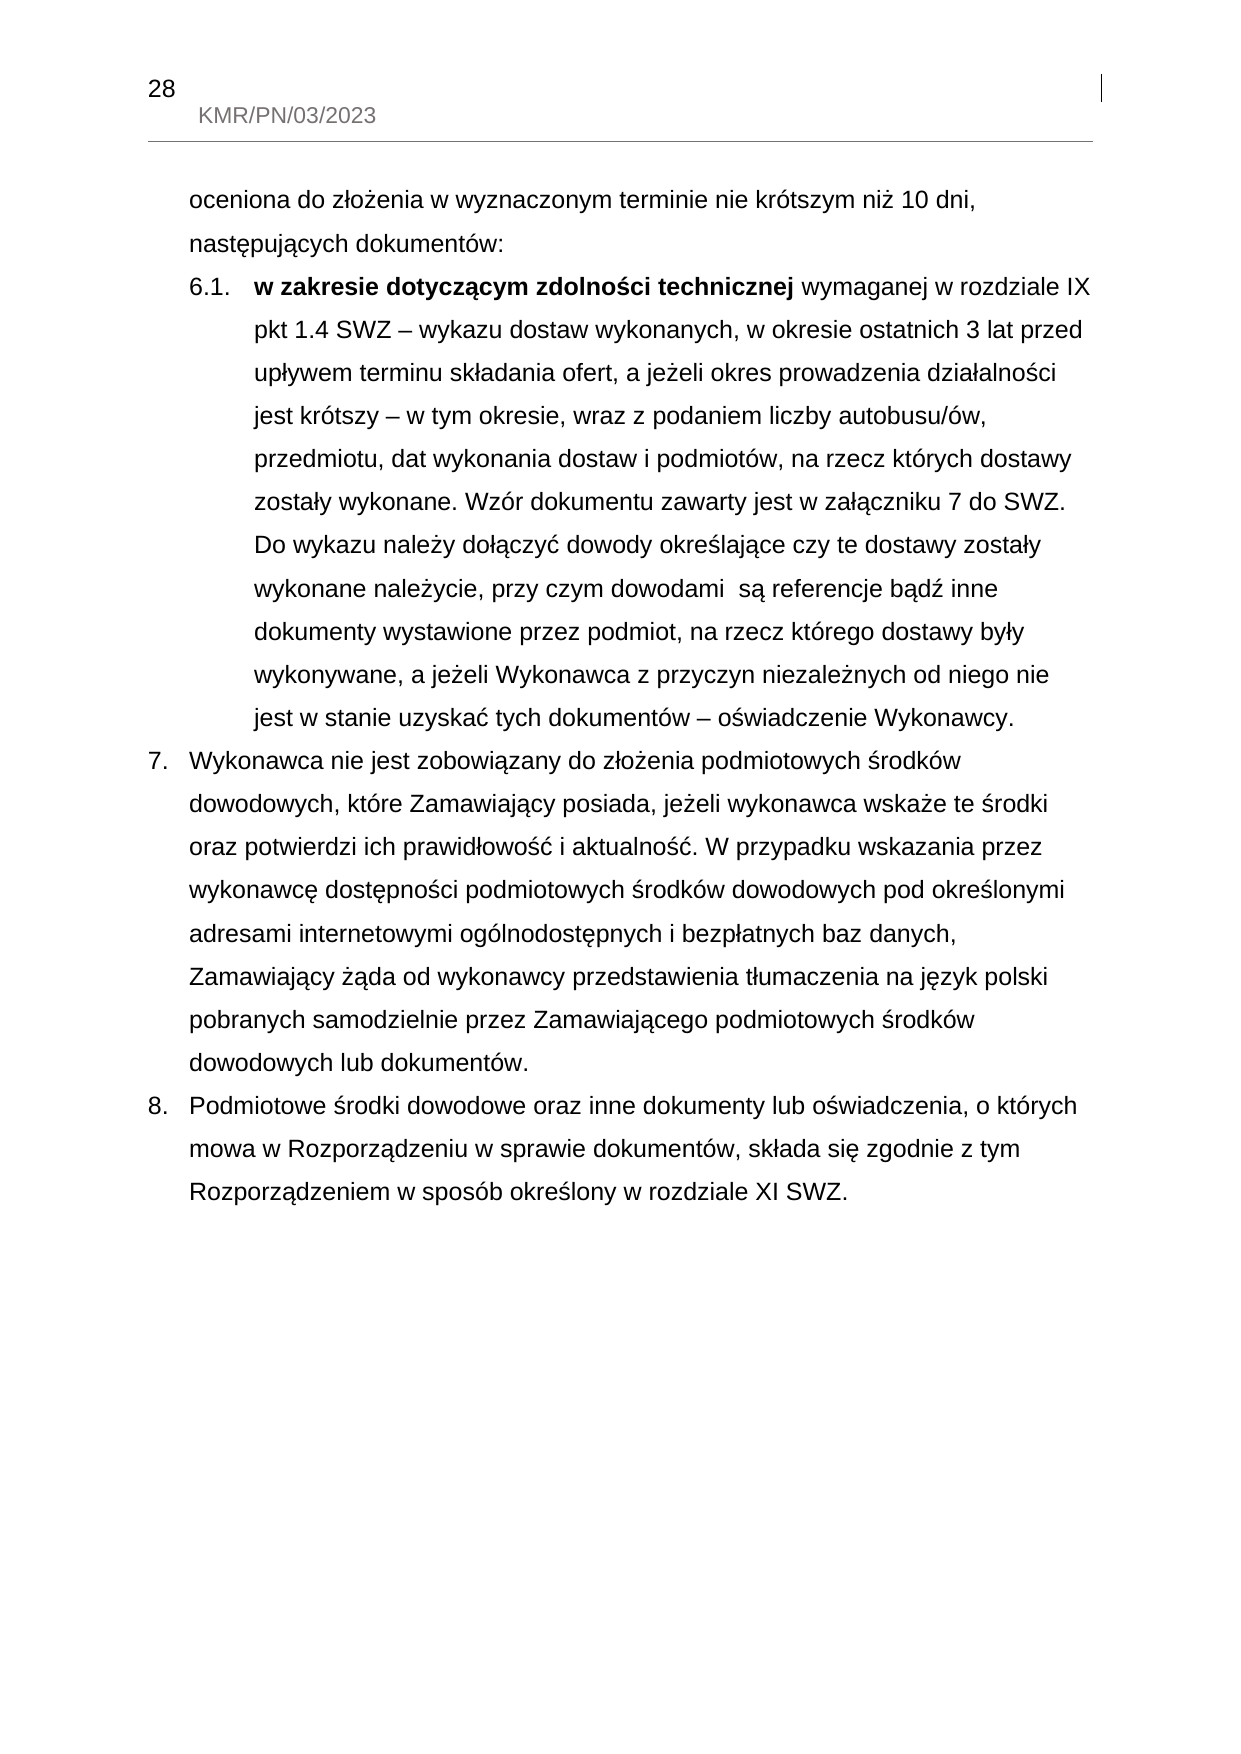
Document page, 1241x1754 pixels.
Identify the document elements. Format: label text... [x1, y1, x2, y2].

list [148, 185, 1093, 257]
list Podmiotowe środki dowodowe oraz inne dokumenty lub oświadczenia, o których mowa w Rozporządzeniu w sprawie dokumentów, składa się zgodnie z tym Rozporządzeniem w sposób określony w rozdziale XI SWZ. [148, 1091, 1093, 1206]
list w zakresie dotyczącym zdolności technicznej wymaganej w rozdziale IX pkt 1.4 SWZ – wykazu dostaw wykonanych, w okresie ostatnich 3 lat przed upływem terminu składania ofert, a jeżeli okres prowadzenia działalności jest krótszy – w tym okresie, wraz z podaniem liczby autobusu/ów, przedmiotu, dat wykonania dostaw i podmiotów, na rzecz których dostawy zostały wykonane. Wzór dokumentu zawarty jest w załączniku 7 do SWZ. Do wykazu należy dołączyć dowody określające czy te dostawy zostały wykonane należycie, przy czym dowodami są referencje bądź inne dokumenty wystawione przez podmiot, na rzecz którego dostawy były wykonywane, a jeżeli Wykonawca z przyczyn niezależnych od niego nie jest w stanie uzyskać tych dokumentów – oświadczenie Wykonawcy. [189, 272, 1093, 732]
list Wykonawca nie jest zobowiązany do złożenia podmiotowych środków dowodowych, które Zamawiający posiada, jeżeli wykonawca wskaże te środki oraz potwierdzi ich prawidłowość i aktualność. W przypadku wskazania przez wykonawcę dostępności podmiotowych środków dowodowych pod określonymi adresami internetowymi ogólnodostępnych i bezpłatnych baz danych, Zamawiający żąda od wykonawcy przedstawienia tłumaczenia na język polski pobranych samodzielnie przez Zamawiającego podmiotowych środków dowodowych lub dokumentów. [148, 746, 1093, 1077]
